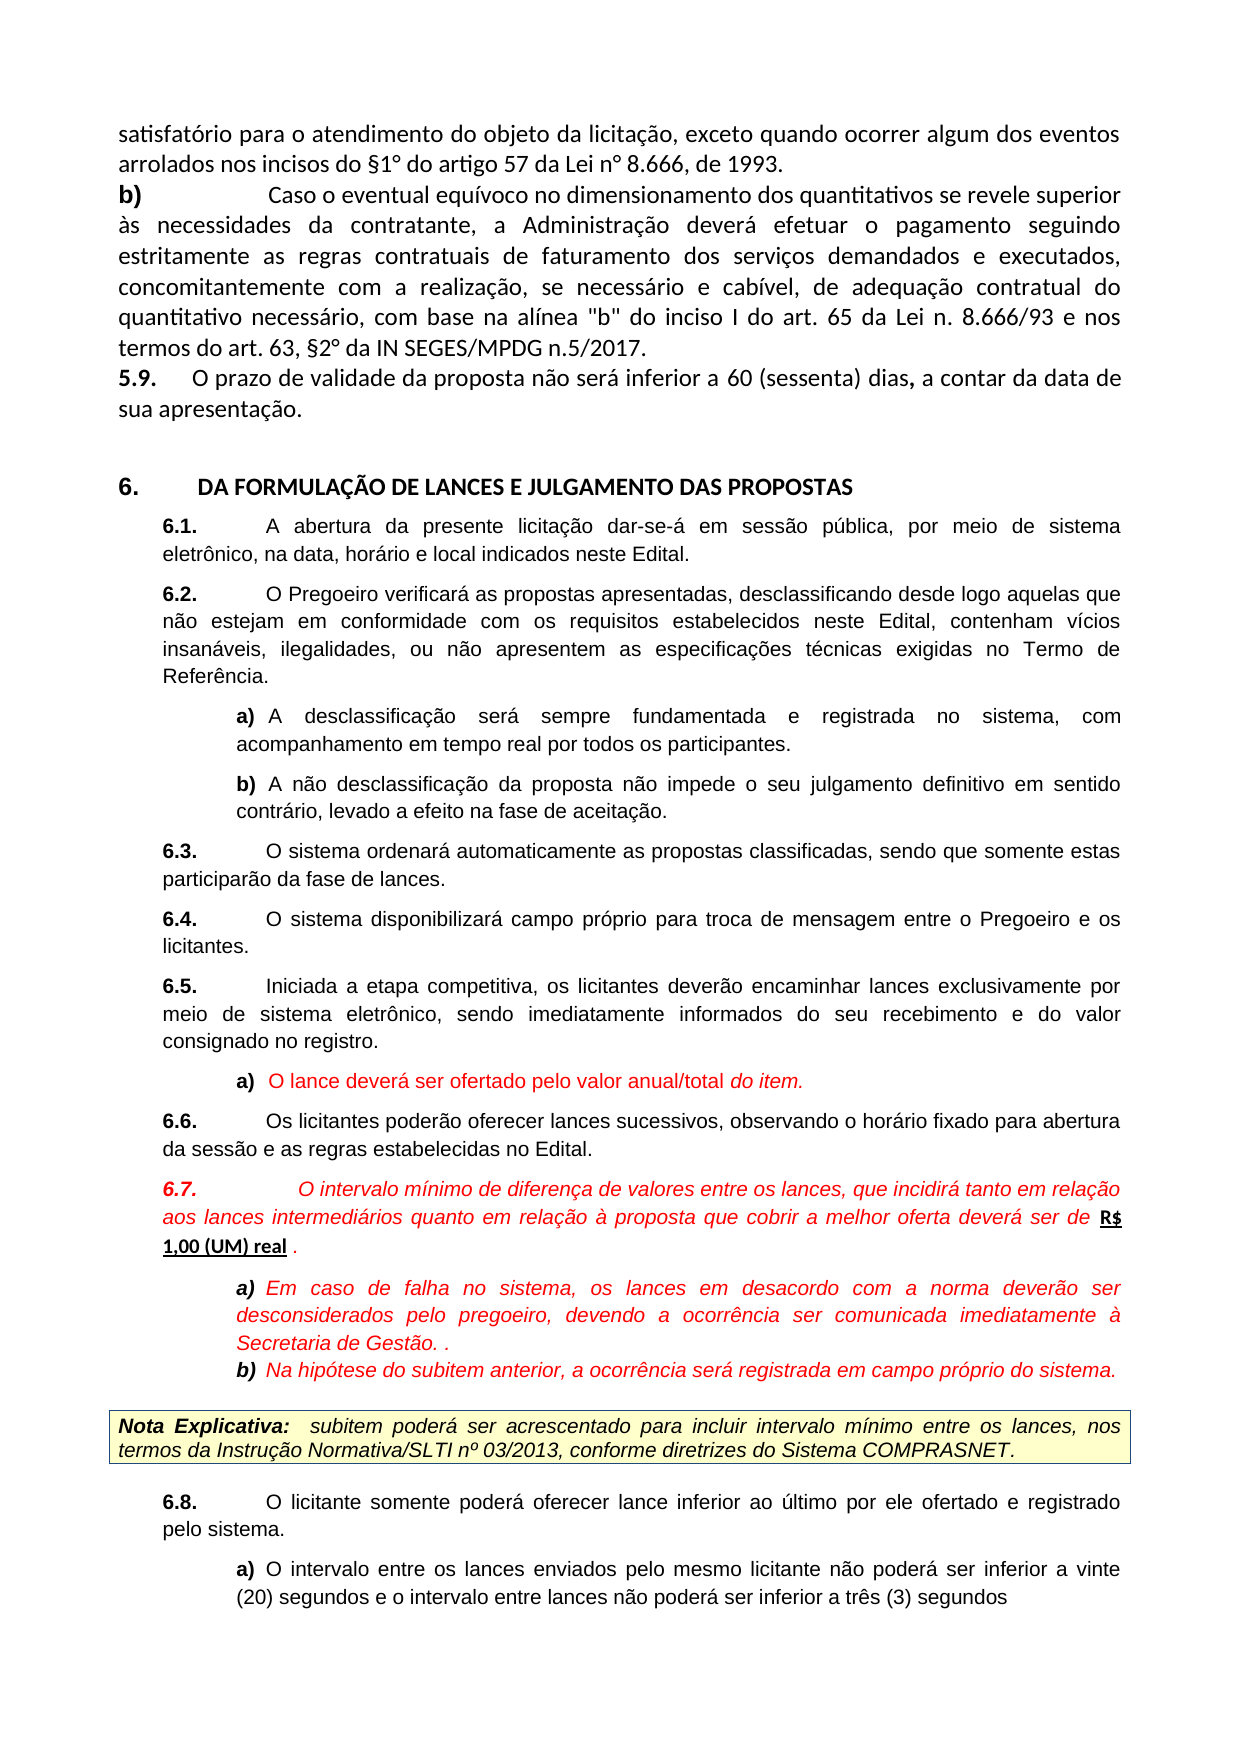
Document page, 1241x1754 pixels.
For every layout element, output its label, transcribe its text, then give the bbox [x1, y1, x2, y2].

list O sistema ordenará automaticamente as propostas classificadas, sendo que somente estas participarão da fase de lances. [162, 839, 1122, 891]
list O sistema disponibilizará campo próprio para troca de mensagem entre o Pregoeiro e os licitantes. [162, 907, 1122, 958]
list A desclassificação será sempre fundamentada e registrada no sistema, com acompanhamento em tempo real por todos os participantes. [236, 704, 1122, 756]
list Os licitantes poderão oferecer lances sucessivos, observando o horário fixado para abertura da sessão e as regras estabelecidas no Edital. [162, 1109, 1122, 1161]
list Na hipótese do subitem anterior, a ocorrência será registrada em campo próprio do sistema. [236, 1358, 1122, 1382]
list O intervalo entre os lances enviados pelo mesmo licitante não poderá ser inferior a vinte (20) segundos e o intervalo entre lances não poderá ser inferior a três (3) segundos [236, 1557, 1122, 1608]
list O licitante somente poderá oferecer lance inferior ao último por ele ofertado e registrado pelo sistema. [162, 1489, 1122, 1541]
text DA FORMULAÇÃO DE LANCES E JULGAMENTO DAS PROPOSTAS [118, 471, 1124, 502]
list Iniciada a etapa competitiva, os licitantes deverão encaminhar lances exclusivamente por meio de sistema eletrônico, sendo imediatamente informados do seu recebimento e do valor consignado no registro. [162, 974, 1122, 1053]
text Nota Explicativa: subitem poderá ser acrescentado para incluir intervalo mínimo entre os lances, nos termos da Instrução Normativa/SLTI nº 03/2013, conforme diretrizes do Sistema COMPRASNET. [110, 1411, 1130, 1463]
list O prazo de validade da proposta não será inferior a 60 (sessenta) dias, a contar da data de sua apresentação. [118, 362, 1122, 423]
list O lance deverá ser ofertado pelo valor anual/total do item. [236, 1069, 1122, 1093]
list A abertura da presente licitação dar-se-á em sessão pública, por meio de sistema eletrônico, na data, horário e local indicados neste Edital. [162, 514, 1122, 566]
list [118, 118, 1122, 179]
list Caso o eventual equívoco no dimensionamento dos quantitativos se revele superior às necessidades da contratante, a Administração deverá efetuar o pagamento seguindo estritamente as regras contratuais de faturamento dos serviços demandados e executados, concomitantemente com a realização, se necessário e cabível, de adequação contratual do quantitativo necessário, com base na alínea "b" do inciso I do art. 65 da Lei n. 8.666/93 e nos termos do art. 63, §2° da IN SEGES/MPDG n.5/2017. [118, 179, 1122, 362]
list O Pregoeiro verificará as propostas apresentadas, desclassificando desde logo aquelas que não estejam em conformidade com os requisitos estabelecidos neste Edital, contenham vícios insanáveis, ilegalidades, ou não apresentem as especificações técnicas exigidas no Termo de Referência. [162, 582, 1122, 688]
list Em caso de falha no sistema, os lances em desacordo com a norma deverão ser desconsiderados pelo pregoeiro, devendo a ocorrência ser comunicada imediatamente à Secretaria de Gestão. . [236, 1275, 1122, 1354]
list O intervalo mínimo de diferença de valores entre os lances, que incidirá tanto em relação aos lances intermediários quanto em relação à proposta que cobrir a melhor oferta deverá ser de R$ 1,00 (UM) real . [162, 1177, 1122, 1259]
list A não desclassificação da proposta não impede o seu julgamento definitivo em sentido contrário, levado a efeito na fase de aceitação. [236, 772, 1122, 823]
